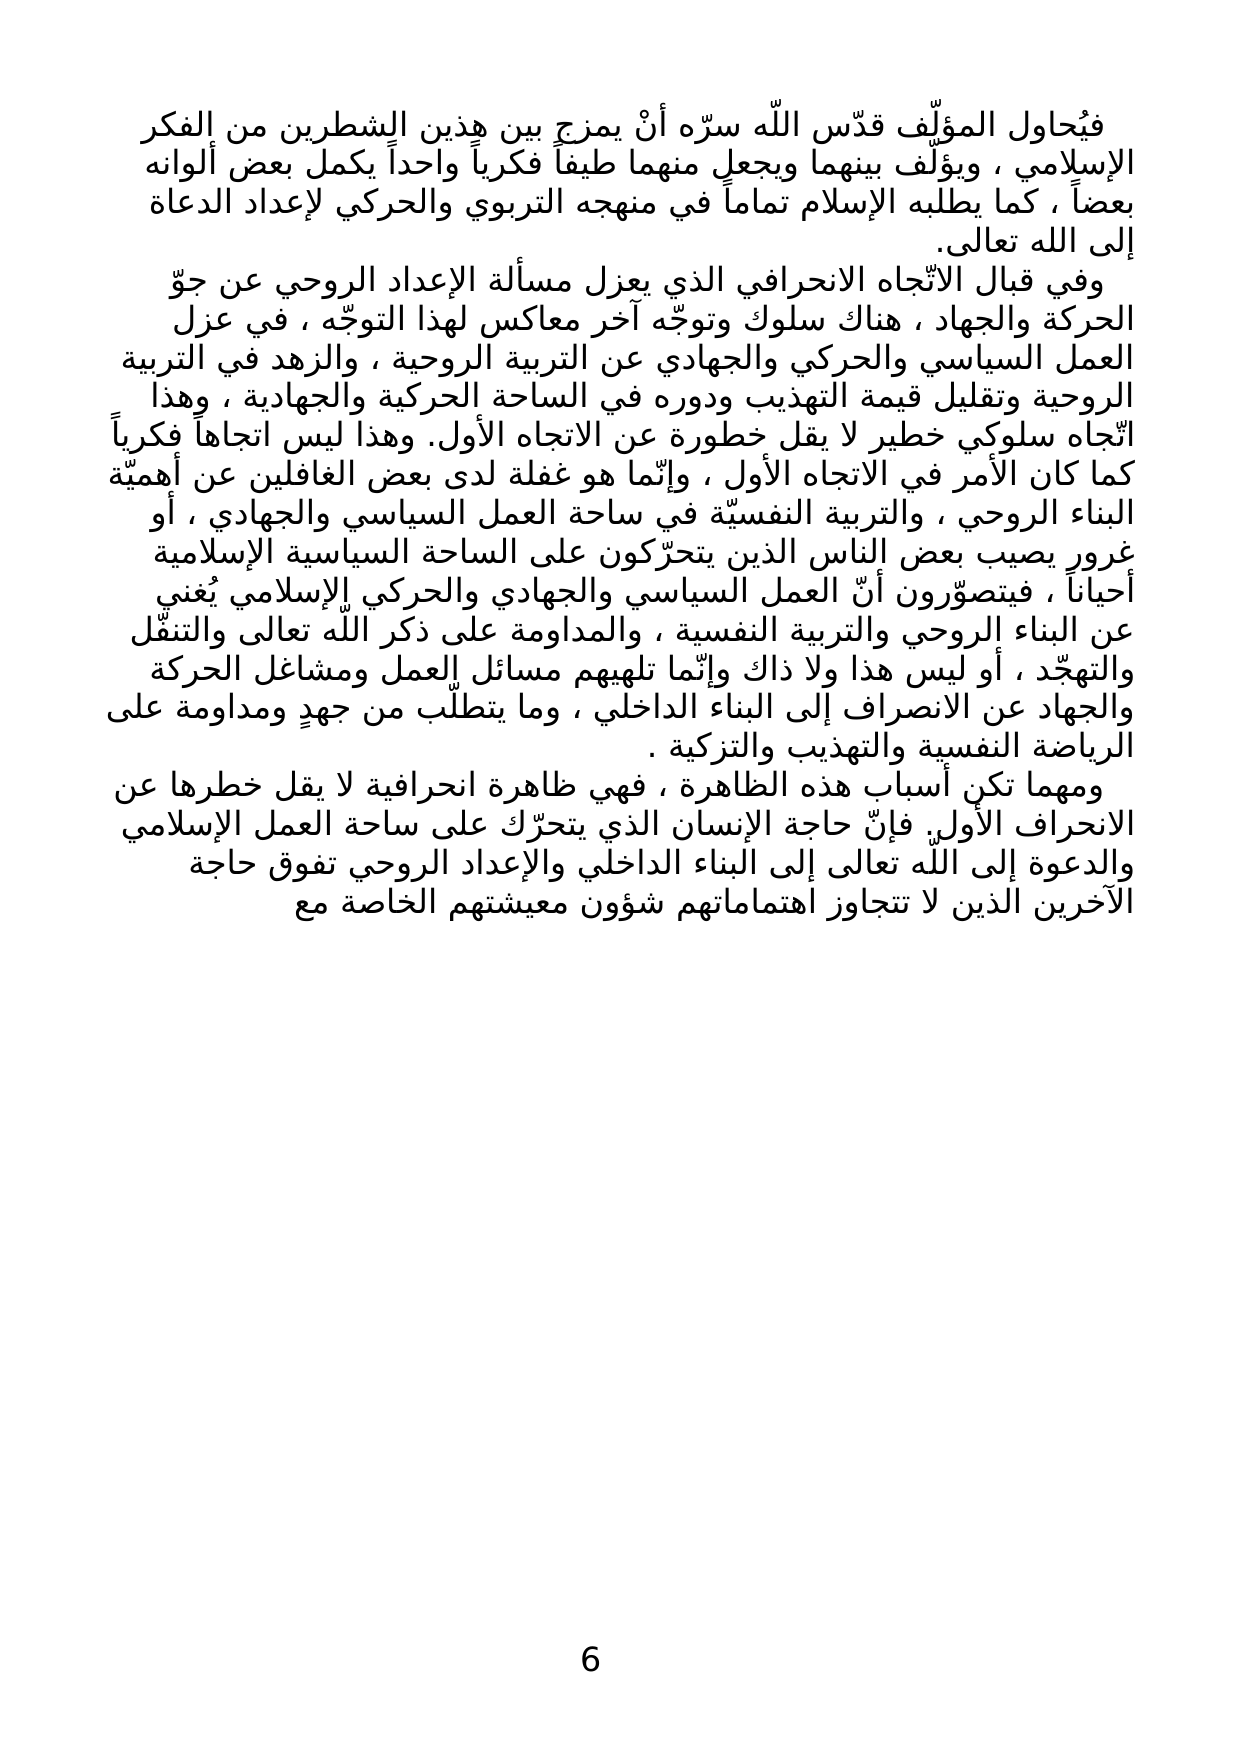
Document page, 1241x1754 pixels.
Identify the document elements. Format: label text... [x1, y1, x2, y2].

text وفي قبال الاتّجاه الانحرافي الذي يعزل مسألة الإعداد الروحي عن جوّ الحركة والجهاد ، هناك سلوك وتوجّه آخر معاكس لهذا التوجّه ، في عزل العمل السياسي والحركي والجهادي عن التربية الروحية ، والزهد في التربية الروحية وتقليل قيمة التهذيب ودوره في الساحة الحركية والجهادية ، وهذا اتّجاه سلوكي خطير لا يقل خطورة عن الاتجاه الأول. وهذا ليس اتجاهاً فكرياً كما كان الأمر في الاتجاه الأول ، وإنّما هو غفلة لدى بعض الغافلين عن أهميّة البناء الروحي ، والتربية النفسيّة في ساحة العمل السياسي والجهادي ، أو غرور يصيب بعض الناس الذين يتحرّكون على الساحة السياسية الإسلامية أحياناً ، فيتصوّرون أنّ العمل السياسي والجهادي والحركي الإسلامي يُغني عن البناء الروحي والتربية النفسية ، والمداومة على ذكر اللّه تعالى والتنفّل والتهجّد ، أو ليس هذا ولا ذاك وإنّما تلهيهم مسائل العمل ومشاغل الحركة والجهاد عن الانصراف إلى البناء الداخلي ، وما يتطلّب من جهدٍ ومداومة على الرياضة النفسية والتهذيب والتزكية . [105, 260, 1135, 766]
text ومهما تكن أسباب هذه الظاهرة ، فهي ظاهرة انحرافية لا يقل خطرها عن الانحراف الأول. فإنّ حاجة الإنسان الذي يتحرّك على ساحة العمل الإسلامي والدعوة إلى اللّه تعالى إلى البناء الداخلي والإعداد الروحي تفوق حاجة الآخرين الذين لا تتجاوز اهتماماتهم شؤون معيشتهم الخاصة مع [105, 766, 1135, 921]
text فيُحاول المؤلّف قدّس اللّه سرّه أنْ يمزج بين هذين الشطرين من الفكر الإسلامي ، ويؤلّف بينهما ويجعل منهما طيفاً فكرياً واحداً يكمل بعض ألوانه بعضاً ، كما يطلبه الإسلام تماماً في منهجه التربوي والحركي لإعداد الدعاة إلى الله تعالى. [105, 105, 1135, 260]
